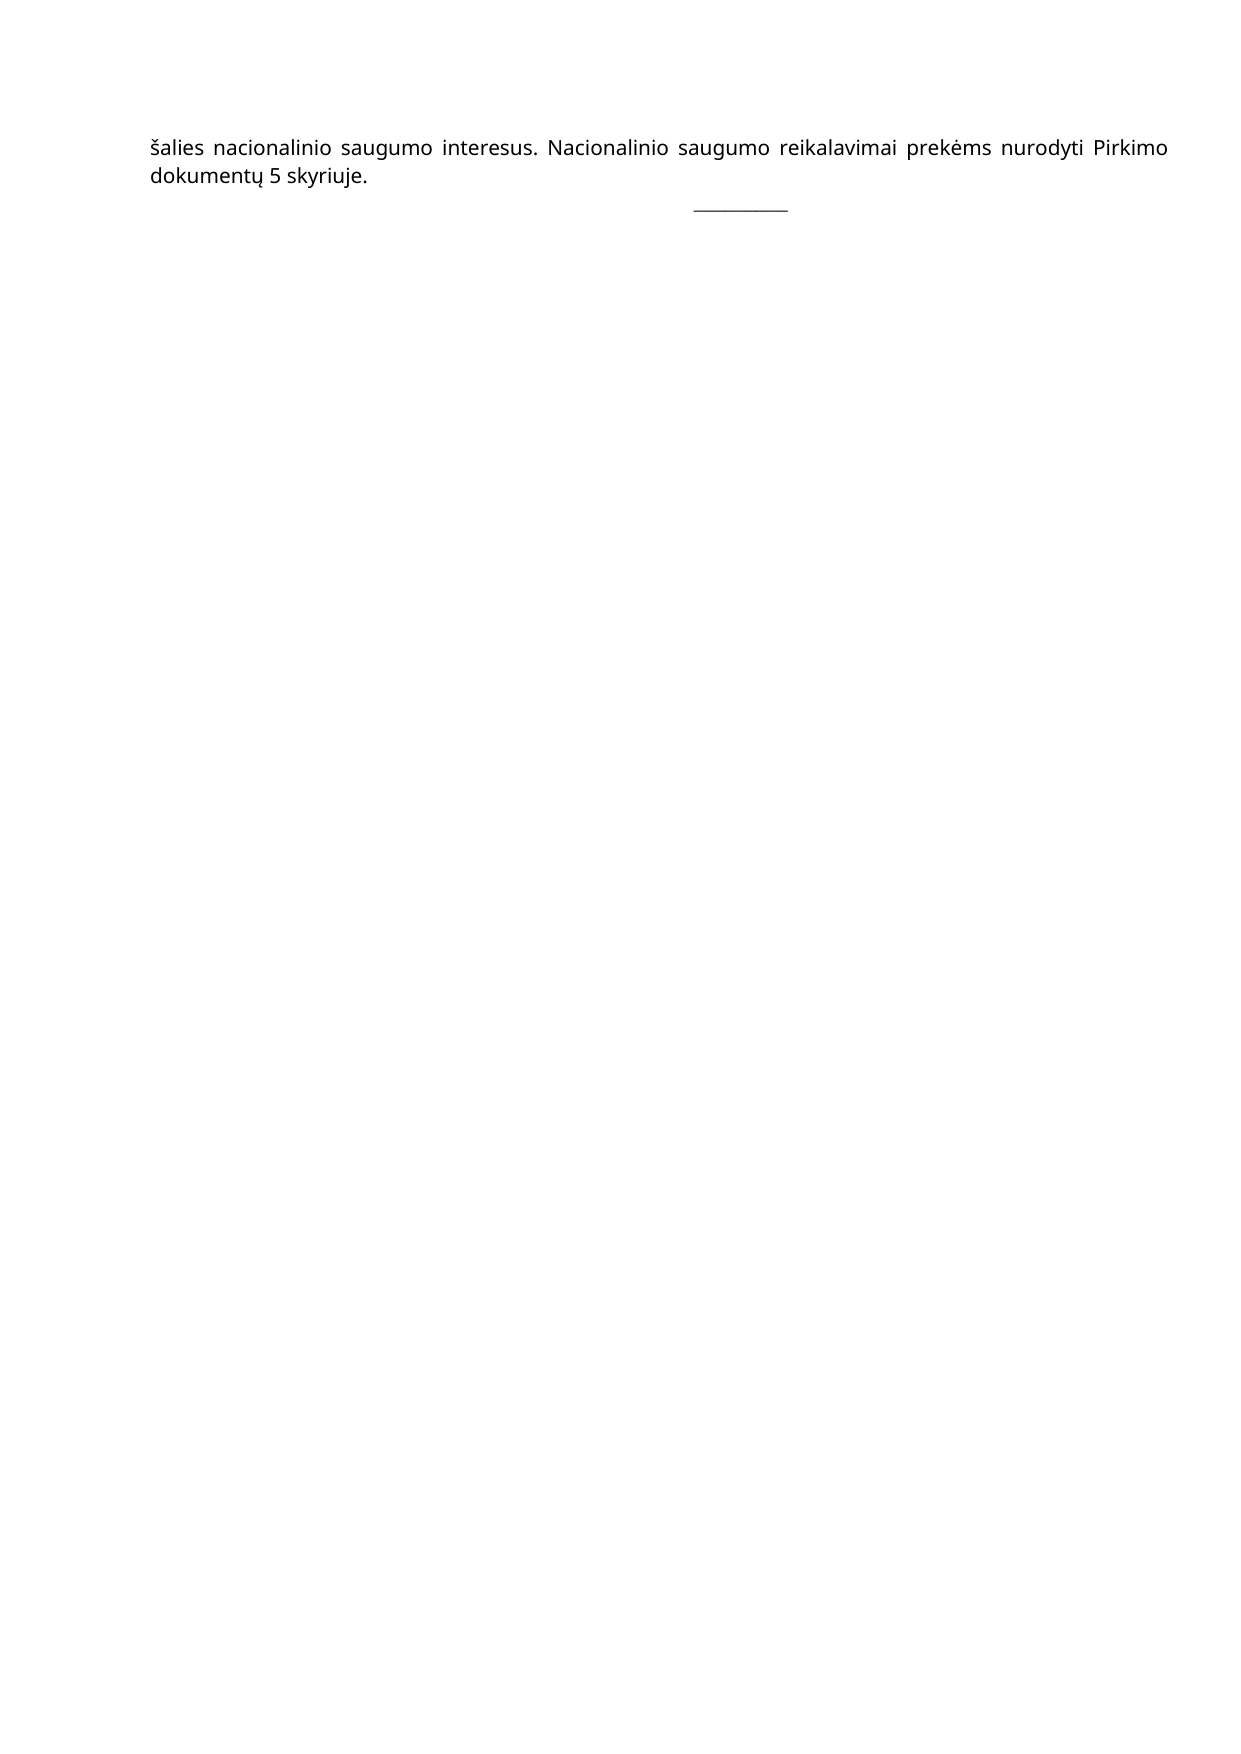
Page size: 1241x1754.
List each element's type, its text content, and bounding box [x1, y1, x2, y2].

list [150, 133, 1169, 190]
list _________ [300, 190, 1181, 214]
